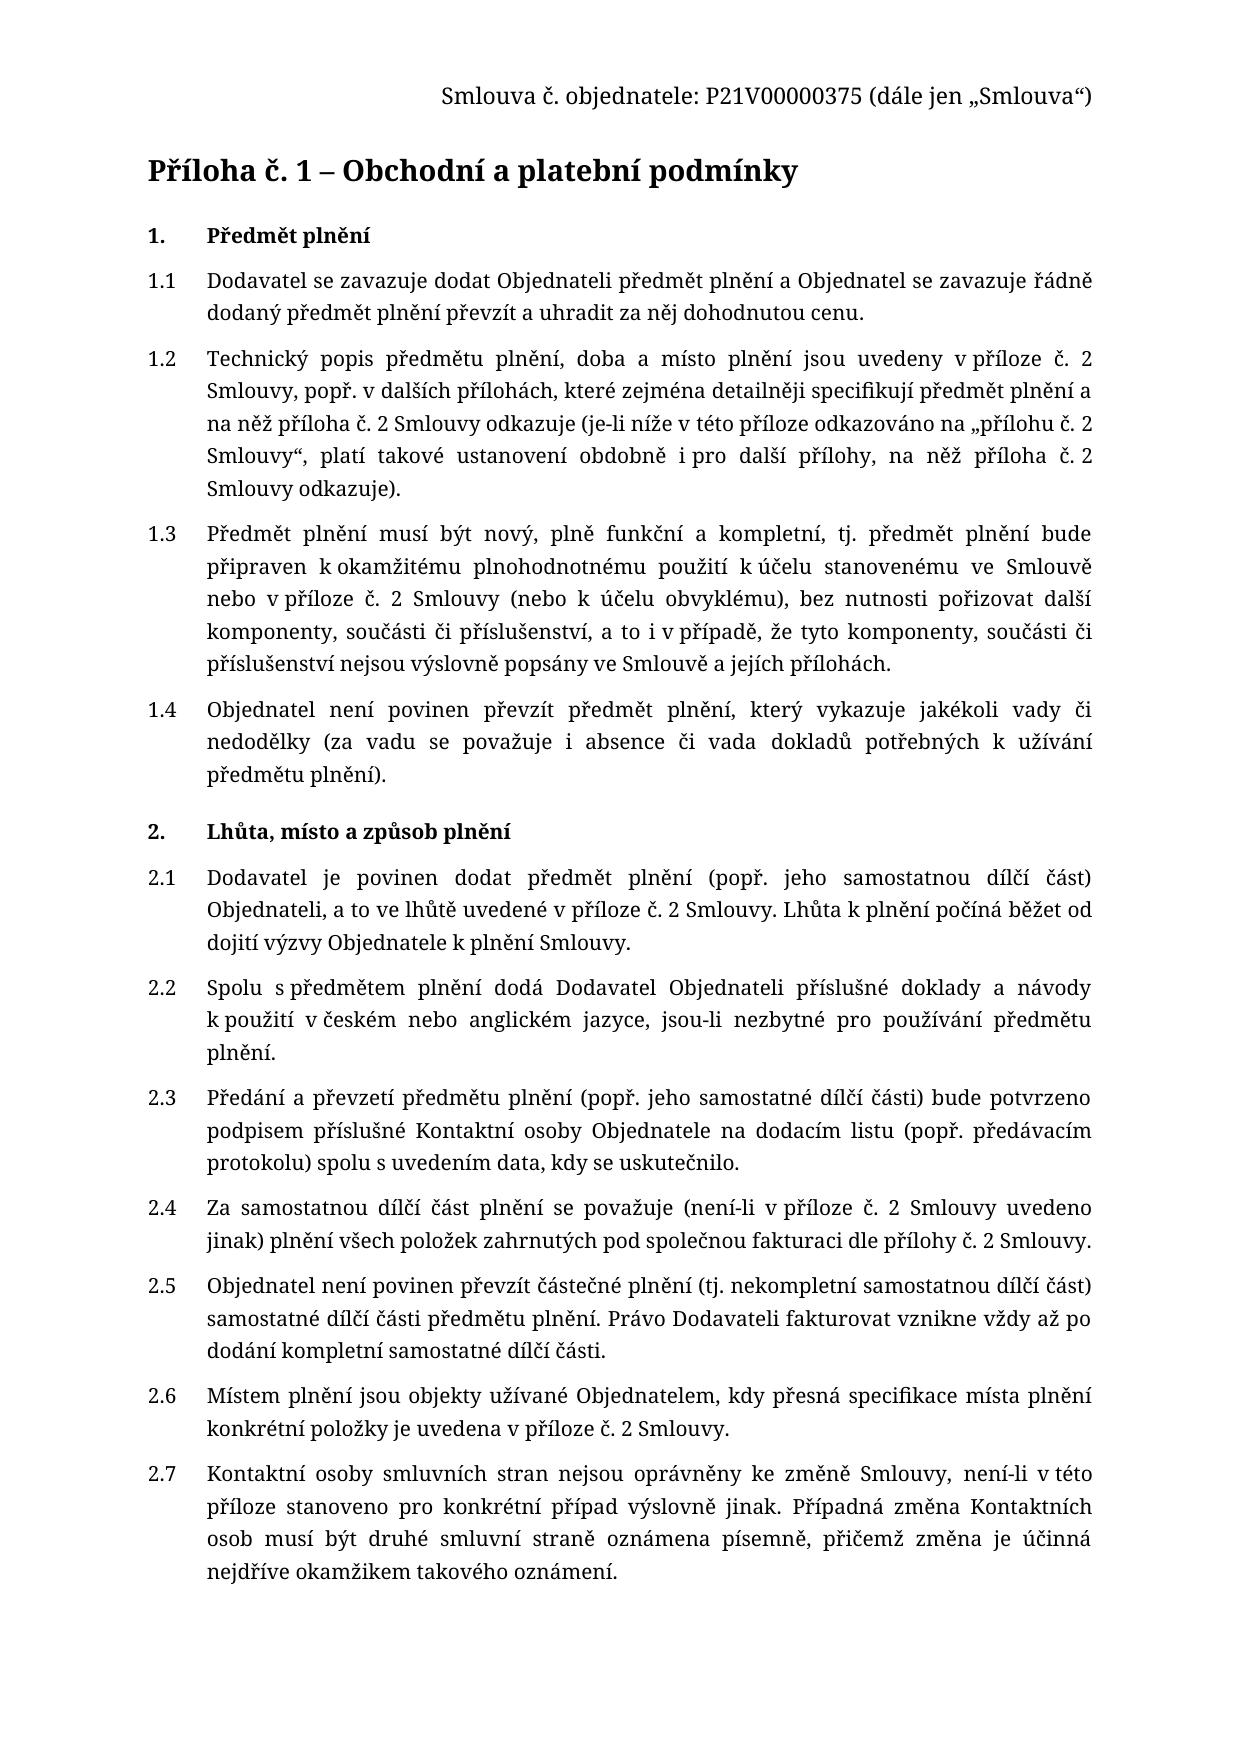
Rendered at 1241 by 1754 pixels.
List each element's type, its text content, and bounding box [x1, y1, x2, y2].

list Dodavatel je povinen dodat předmět plnění (popř. jeho samostatnou dílčí část) Objednateli, a to ve lhůtě uvedené v příloze č. 2 Smlouvy. Lhůta k plnění počíná běžet od dojití výzvy Objednatele k plnění Smlouvy. [148, 863, 1093, 956]
list Předání a převzetí předmětu plnění (popř. jeho samostatné dílčí části) bude potvrzeno podpisem příslušné Kontaktní osoby Objednatele na dodacím listu (popř. předávacím protokolu) spolu s uvedením data, kdy se uskutečnilo. [148, 1083, 1093, 1177]
list Objednatel není povinen převzít částečné plnění (tj. nekompletní samostatnou dílčí část) samostatné dílčí části předmětu plnění. Právo Dodavateli fakturovat vznikne vždy až po dodání kompletní samostatné dílčí části. [148, 1271, 1093, 1365]
list Dodavatel se zavazuje dodat Objednateli předmět plnění a Objednatel se zavazuje řádně dodaný předmět plnění převzít a uhradit za něj dohodnutou cenu. [148, 266, 1093, 327]
text Příloha č. 1 – Obchodní a platební podmínky [148, 150, 1093, 190]
list Spolu s předmětem plnění dodá Dodavatel Objednateli příslušné doklady a návody k použití v českém nebo anglickém jazyce, jsou-li nezbytné pro používání předmětu plnění. [148, 973, 1093, 1067]
list Lhůta, místo a způsob plnění [148, 817, 1093, 846]
list Technický popis předmětu plnění, doba a místo plnění jsou uvedeny v příloze č. 2 Smlouvy, popř. v dalších přílohách, které zejména detailněji specifikují předmět plnění a na něž příloha č. 2 Smlouvy odkazuje (je-li níže v této příloze odkazováno na „přílohu č. 2 Smlouvy“, platí takové ustanovení obdobně i pro další přílohy, na něž příloha č. 2 Smlouvy odkazuje). [148, 344, 1093, 502]
list Za samostatnou dílčí část plnění se považuje (není-li v příloze č. 2 Smlouvy uvedeno jinak) plnění všech položek zahrnutých pod společnou fakturaci dle přílohy č. 2 Smlouvy. [148, 1193, 1093, 1254]
list Předmět plnění musí být nový, plně funkční a kompletní, tj. předmět plnění bude připraven k okamžitému plnohodnotnému použití k účelu stanovenému ve Smlouvě nebo v příloze č. 2 Smlouvy (nebo k účelu obvyklému), bez nutnosti pořizovat další komponenty, součásti či příslušenství, a to i v případě, že tyto komponenty, součásti či příslušenství nejsou výslovně popsány ve Smlouvě a jejích přílohách. [148, 519, 1093, 678]
list Objednatel není povinen převzít předmět plnění, který vykazuje jakékoli vady či nedodělky (za vadu se považuje i absence či vada dokladů potřebných k užívání předmětu plnění). [148, 695, 1093, 788]
list Místem plnění jsou objekty užívané Objednatelem, kdy přesná specifikace místa plnění konkrétní položky je uvedena v příloze č. 2 Smlouvy. [148, 1382, 1093, 1443]
list Kontaktní osoby smluvních stran nejsou oprávněny ke změně Smlouvy, není-li v této příloze stanoveno pro konkrétní případ výslovně jinak. Případná změna Kontaktních osob musí být druhé smluvní straně oznámena písemně, přičemž změna je účinná nejdříve okamžikem takového oznámení. [148, 1459, 1093, 1586]
list Předmět plnění [148, 221, 1093, 249]
